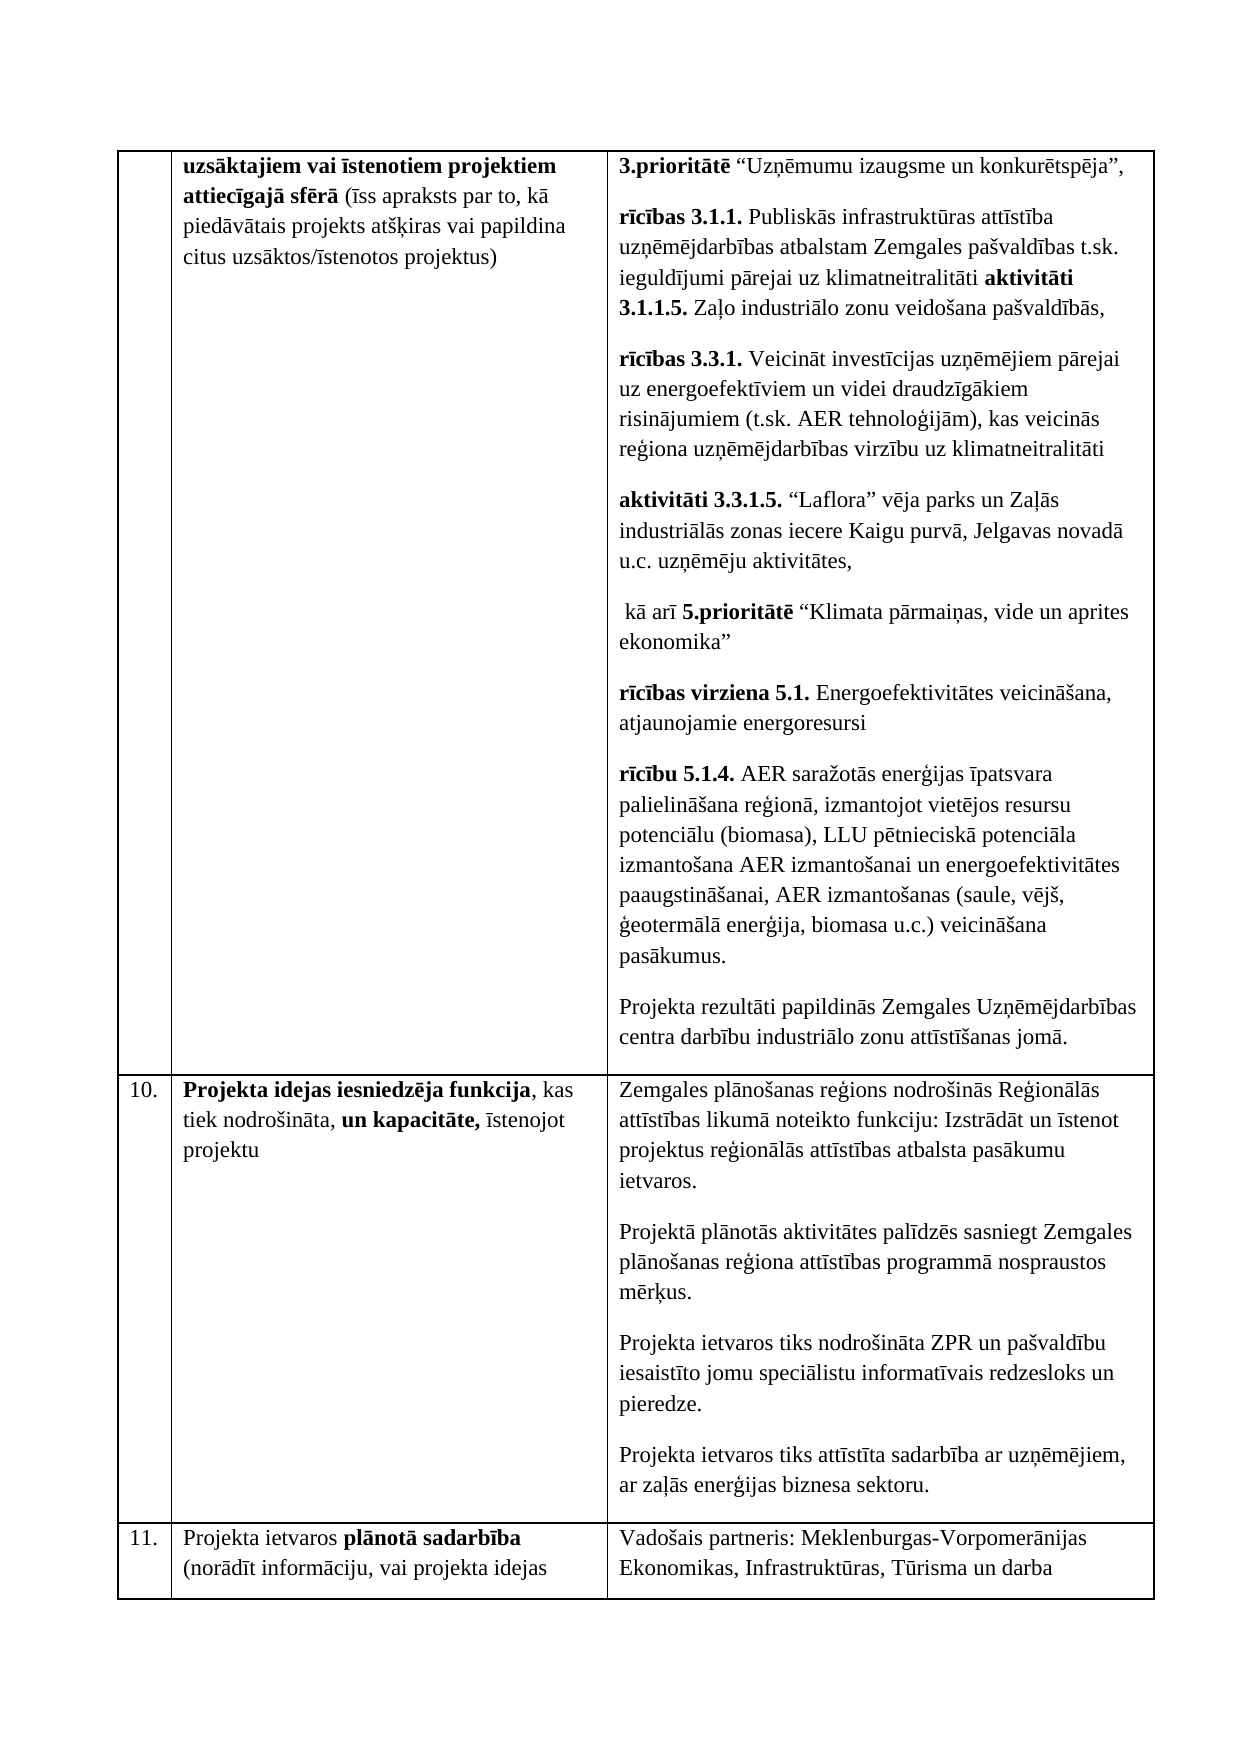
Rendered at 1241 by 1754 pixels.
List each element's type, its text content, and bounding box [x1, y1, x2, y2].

table_cell 11. [119, 1524, 171, 1598]
table_cell Zemgales plānošanas reģions nodrošinās Reģionālās attīstības likumā noteikto funkciju: Izstrādāt un īstenot projektus reģionālās attīstības atbalsta pasākumu ietvaros. Projektā plānotās aktivitātes palīdzēs sasniegt Zemgales plānošanas reģiona attīstības programmā nospraustos mērķus. Projekta ietvaros tiks nodrošināta ZPR un pašvaldību iesaistīto jomu speciālistu informatīvais redzesloks un pieredze. Projekta ietvaros tiks attīstīta sadarbība ar uzņēmējiem, ar zaļās enerģijas biznesa sektoru. [608, 1076, 1153, 1522]
table_cell 10. [119, 1076, 171, 1522]
table_cell 9. [119, 152, 171, 1074]
table_cell Projekta idejas iesniedzēja funkcija, kas tiek nodrošināta, un kapacitāte, īstenojot projektu [172, 1076, 607, 1522]
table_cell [172, 152, 607, 1074]
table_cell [172, 1524, 607, 1598]
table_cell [608, 1524, 1153, 1598]
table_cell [608, 152, 1153, 1074]
